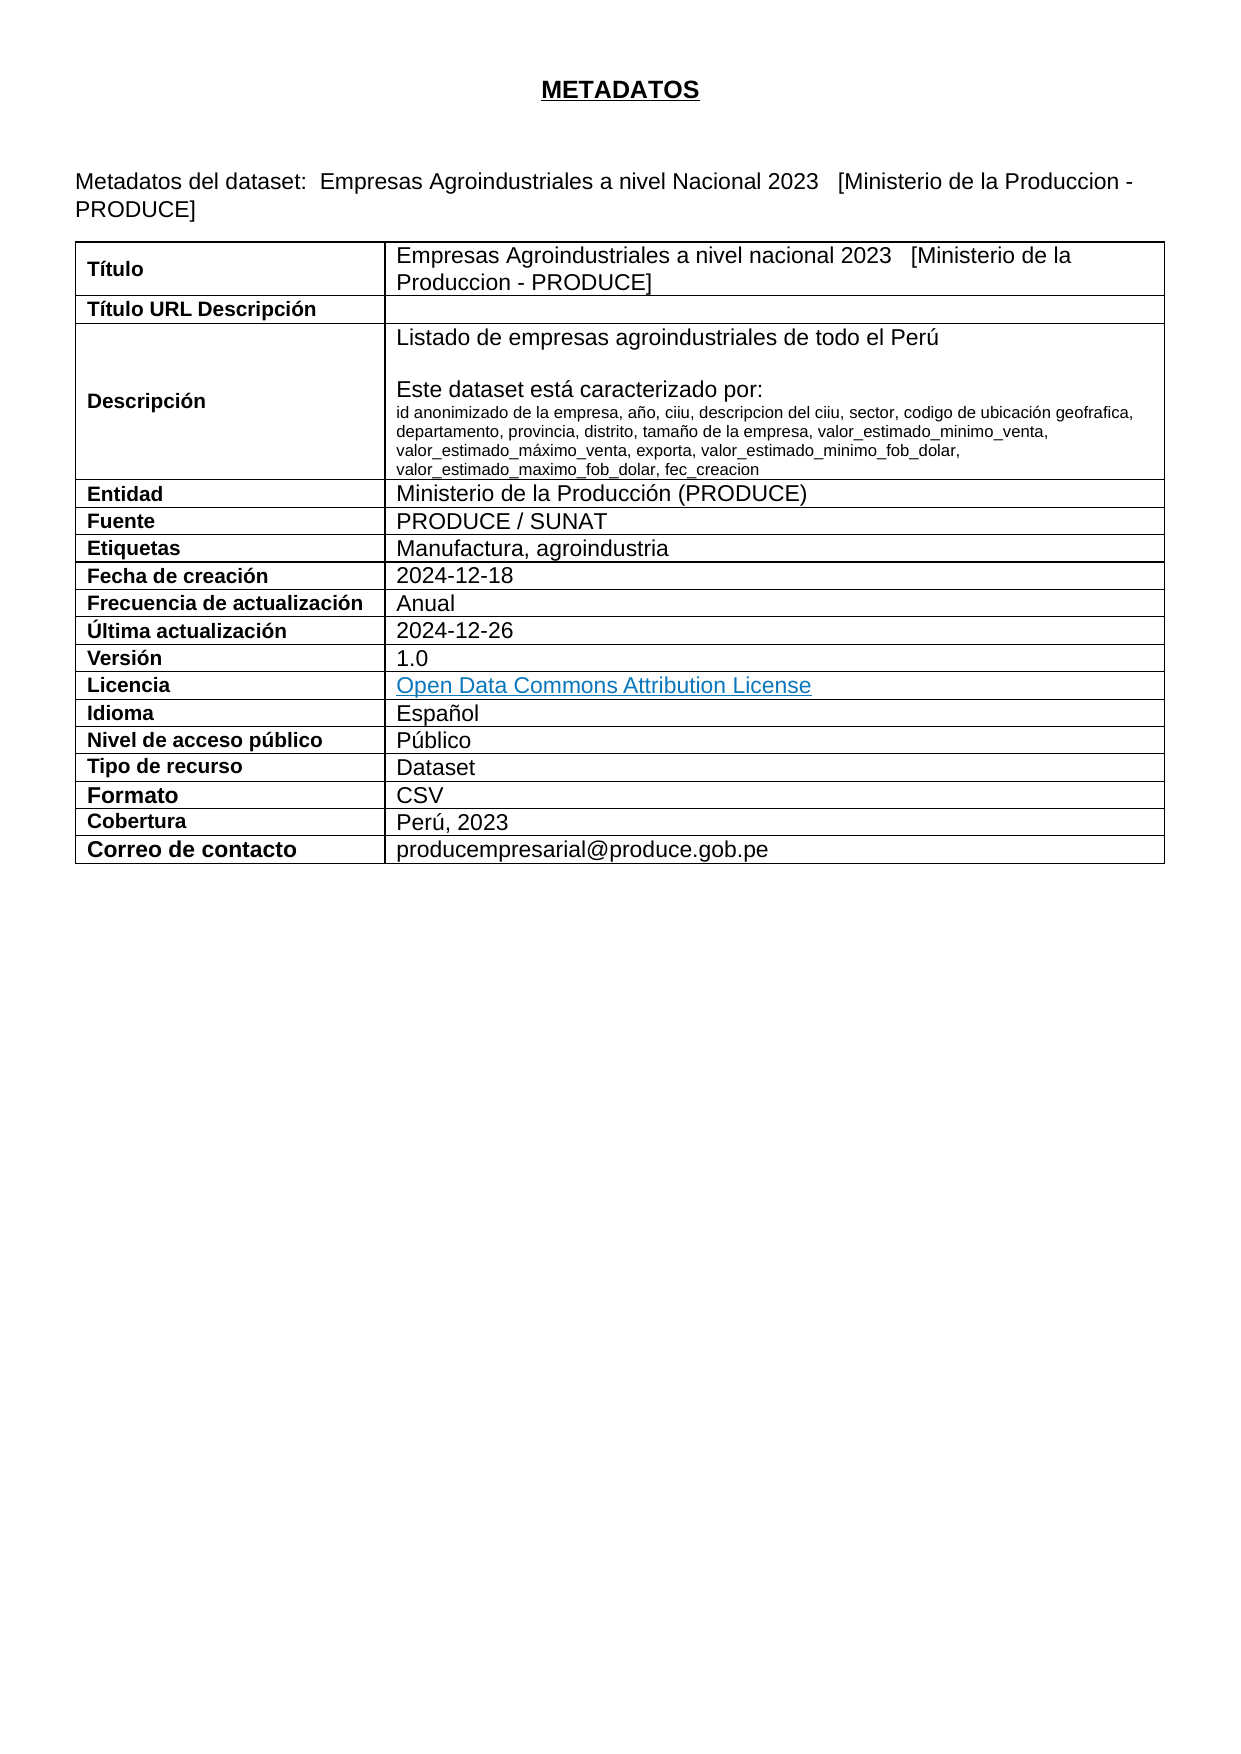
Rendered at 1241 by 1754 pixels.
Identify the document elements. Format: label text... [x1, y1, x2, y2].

table_cell PRODUCE / SUNAT [386, 508, 1164, 534]
table_header Empresas Agroindustriales a nivel nacional 2023 [Ministerio de la Produccion - PRODUCE] [386, 243, 1164, 295]
table_cell Español [386, 700, 1164, 726]
table_cell Fecha de creación [76, 563, 384, 589]
table_cell Licencia [76, 672, 384, 698]
table_cell 1.0 [386, 645, 1164, 671]
table_cell Entidad [76, 480, 384, 507]
table_cell Tipo de recurso [76, 754, 384, 781]
table_cell [386, 296, 1164, 322]
table_cell Frecuencia de actualización [76, 590, 384, 616]
table_cell Idioma [76, 700, 384, 726]
table_cell Manufactura, agroindustria [386, 535, 1164, 561]
table_cell Última actualización [76, 617, 384, 644]
table_cell Dataset [386, 754, 1164, 781]
table_cell 2024-12-18 [386, 563, 1164, 589]
table_cell 2024-12-26 [386, 617, 1164, 644]
table_cell Ministerio de la Producción (PRODUCE) [386, 480, 1164, 507]
table_cell Perú, 2023 [386, 809, 1164, 835]
table_cell producempresarial@produce.gob.pe [386, 836, 1164, 863]
table_cell Etiquetas [76, 535, 384, 561]
table_cell Nivel de acceso público [76, 727, 384, 753]
text METADATOS [75, 75, 1165, 104]
table_cell Anual [386, 590, 1164, 616]
table_cell Público [386, 727, 1164, 753]
table_cell Fuente [76, 508, 384, 534]
table_cell CSV [386, 782, 1164, 808]
table_cell Versión [76, 645, 384, 671]
table_cell Título URL Descripción [76, 296, 384, 322]
table_cell Correo de contacto [76, 836, 384, 863]
text Metadatos del dataset: Empresas Agroindustriales a nivel Nacional 2023 [Ministerio de la Produccion - PRODUCE] [75, 168, 1165, 223]
table_cell Descripción [76, 324, 384, 479]
table_cell Open Data Commons Attribution License [386, 672, 1164, 698]
table_cell Cobertura [76, 809, 384, 835]
table_cell Listado de empresas agroindustriales de todo el Perú Este dataset está caracterizado por: id anonimizado de la empresa, año, ciiu, descripcion del ciiu, sector, codigo de ubicación geofrafica, departamento, provincia, distrito, tamaño de la empresa, valor_estimado_minimo_venta, valor_estimado_máximo_venta, exporta, valor_estimado_minimo_fob_dolar, valor_estimado_maximo_fob_dolar, fec_creacion [386, 324, 1164, 479]
table_header Título [76, 243, 384, 295]
table_cell Formato [76, 782, 384, 808]
